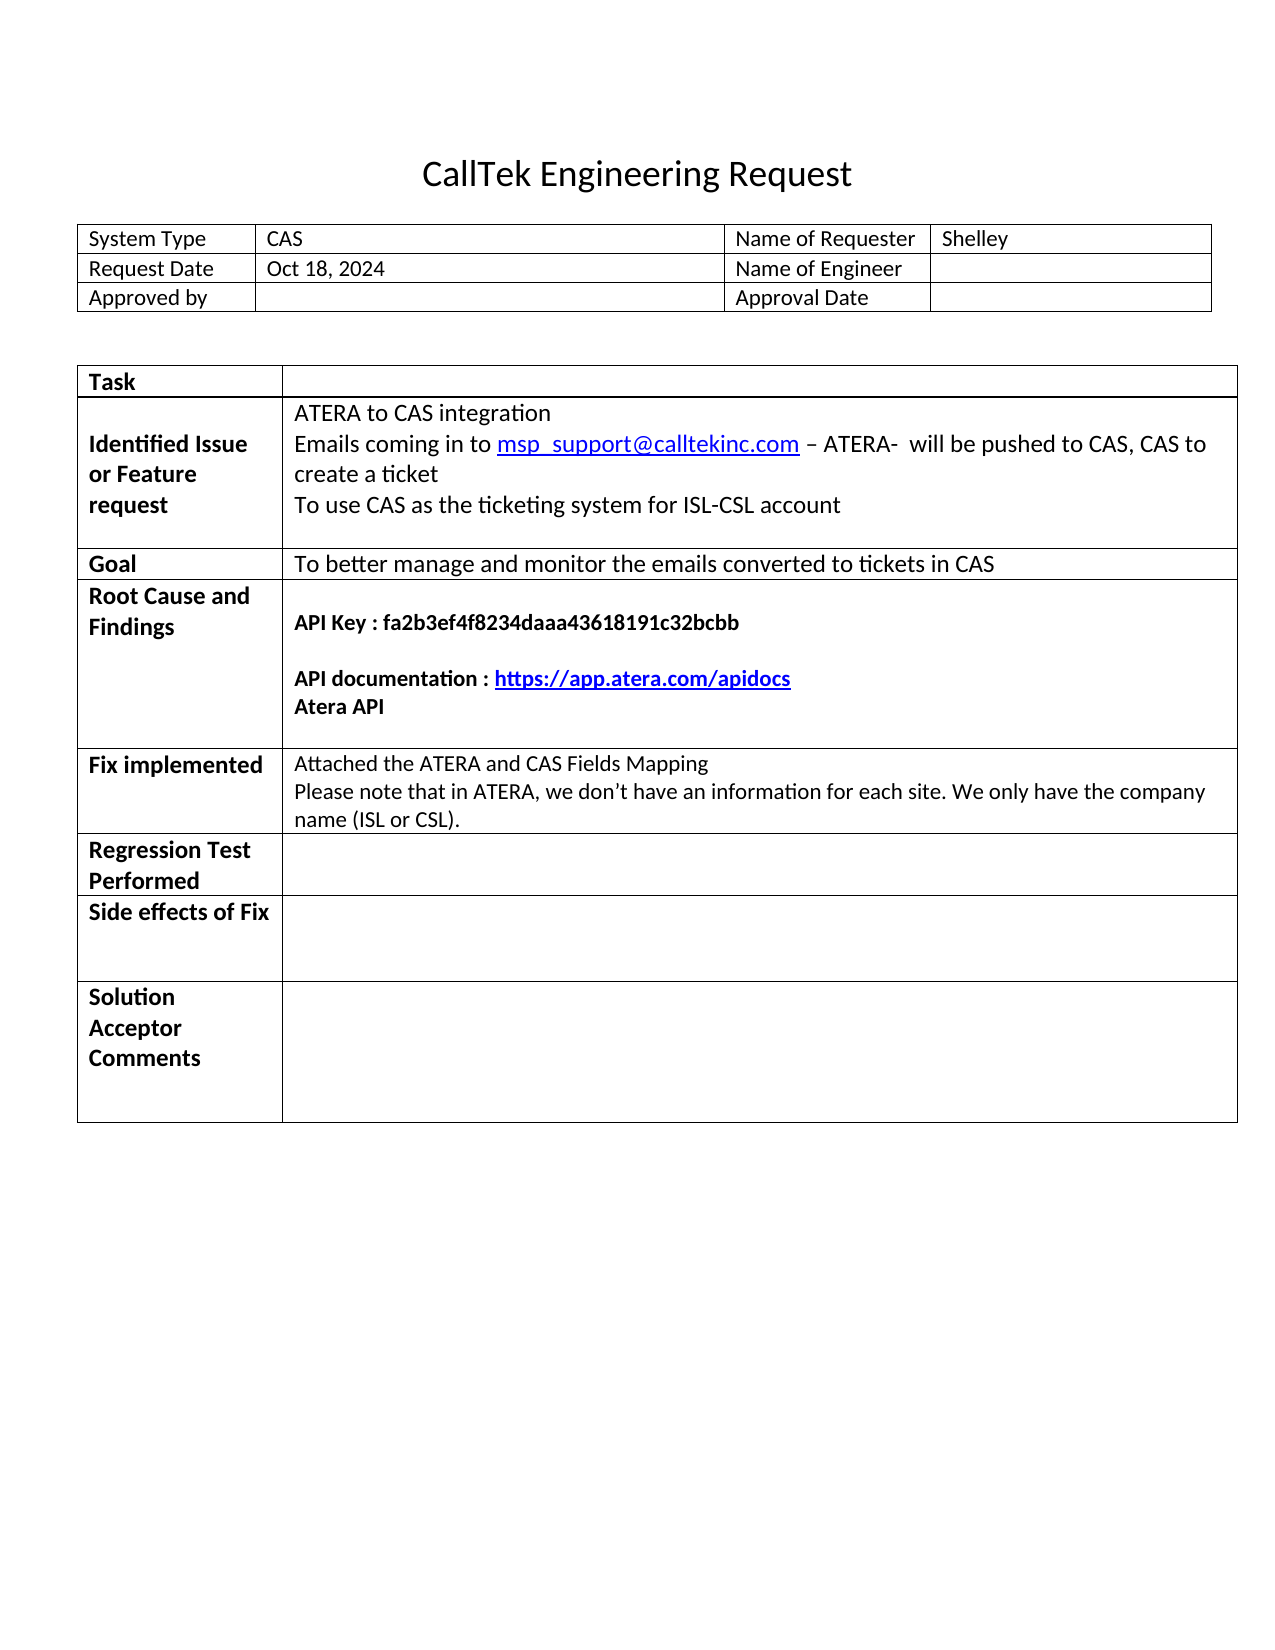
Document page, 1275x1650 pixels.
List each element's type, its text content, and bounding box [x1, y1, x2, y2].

table_cell [283, 982, 1237, 1122]
table_cell Approved by [78, 283, 255, 311]
table_cell Solution Acceptor Comments [78, 982, 282, 1122]
table_header CAS [256, 225, 724, 253]
table_cell Regression Test Performed [78, 834, 282, 895]
table_cell Name of Engineer [725, 254, 930, 282]
table_header Task [78, 366, 282, 396]
table_cell [256, 283, 724, 311]
table_cell API Key : fa2b3ef4f8234daaa43618191c32bcbb API documentation : https://app.atera.com/apidocs Atera API [283, 580, 1237, 748]
table_cell Attached the ATERA and CAS Fields Mapping Please note that in ATERA, we don’t have an information for each site. We only have the company name (ISL or CSL). [283, 749, 1237, 833]
table_cell To better manage and monitor the emails converted to tickets in CAS [283, 549, 1237, 579]
table_cell Root Cause and Findings [78, 580, 282, 748]
table_cell Request Date [78, 254, 255, 282]
table_cell ATERA to CAS integration Emails coming in to msp_support@calltekinc.com – ATERA- will be pushed to CAS, CAS to create a ticket To use CAS as the ticketing system for ISL-CSL account [283, 398, 1237, 547]
table_cell [283, 896, 1237, 981]
table_header [283, 366, 1237, 396]
table_cell Side effects of Fix [78, 896, 282, 981]
table_cell [931, 254, 1211, 282]
table_cell Goal [78, 549, 282, 579]
table_cell Approval Date [725, 283, 930, 311]
table_cell [931, 283, 1211, 311]
text CallTek Engineering Request [150, 150, 1125, 196]
table_cell [283, 834, 1237, 895]
table_cell Identified Issue or Feature request [78, 398, 282, 547]
table_header Shelley [931, 225, 1211, 253]
table_cell Oct 18, 2024 [256, 254, 724, 282]
table_cell Fix implemented [78, 749, 282, 833]
table_header System Type [78, 225, 255, 253]
table_header Name of Requester [725, 225, 930, 253]
